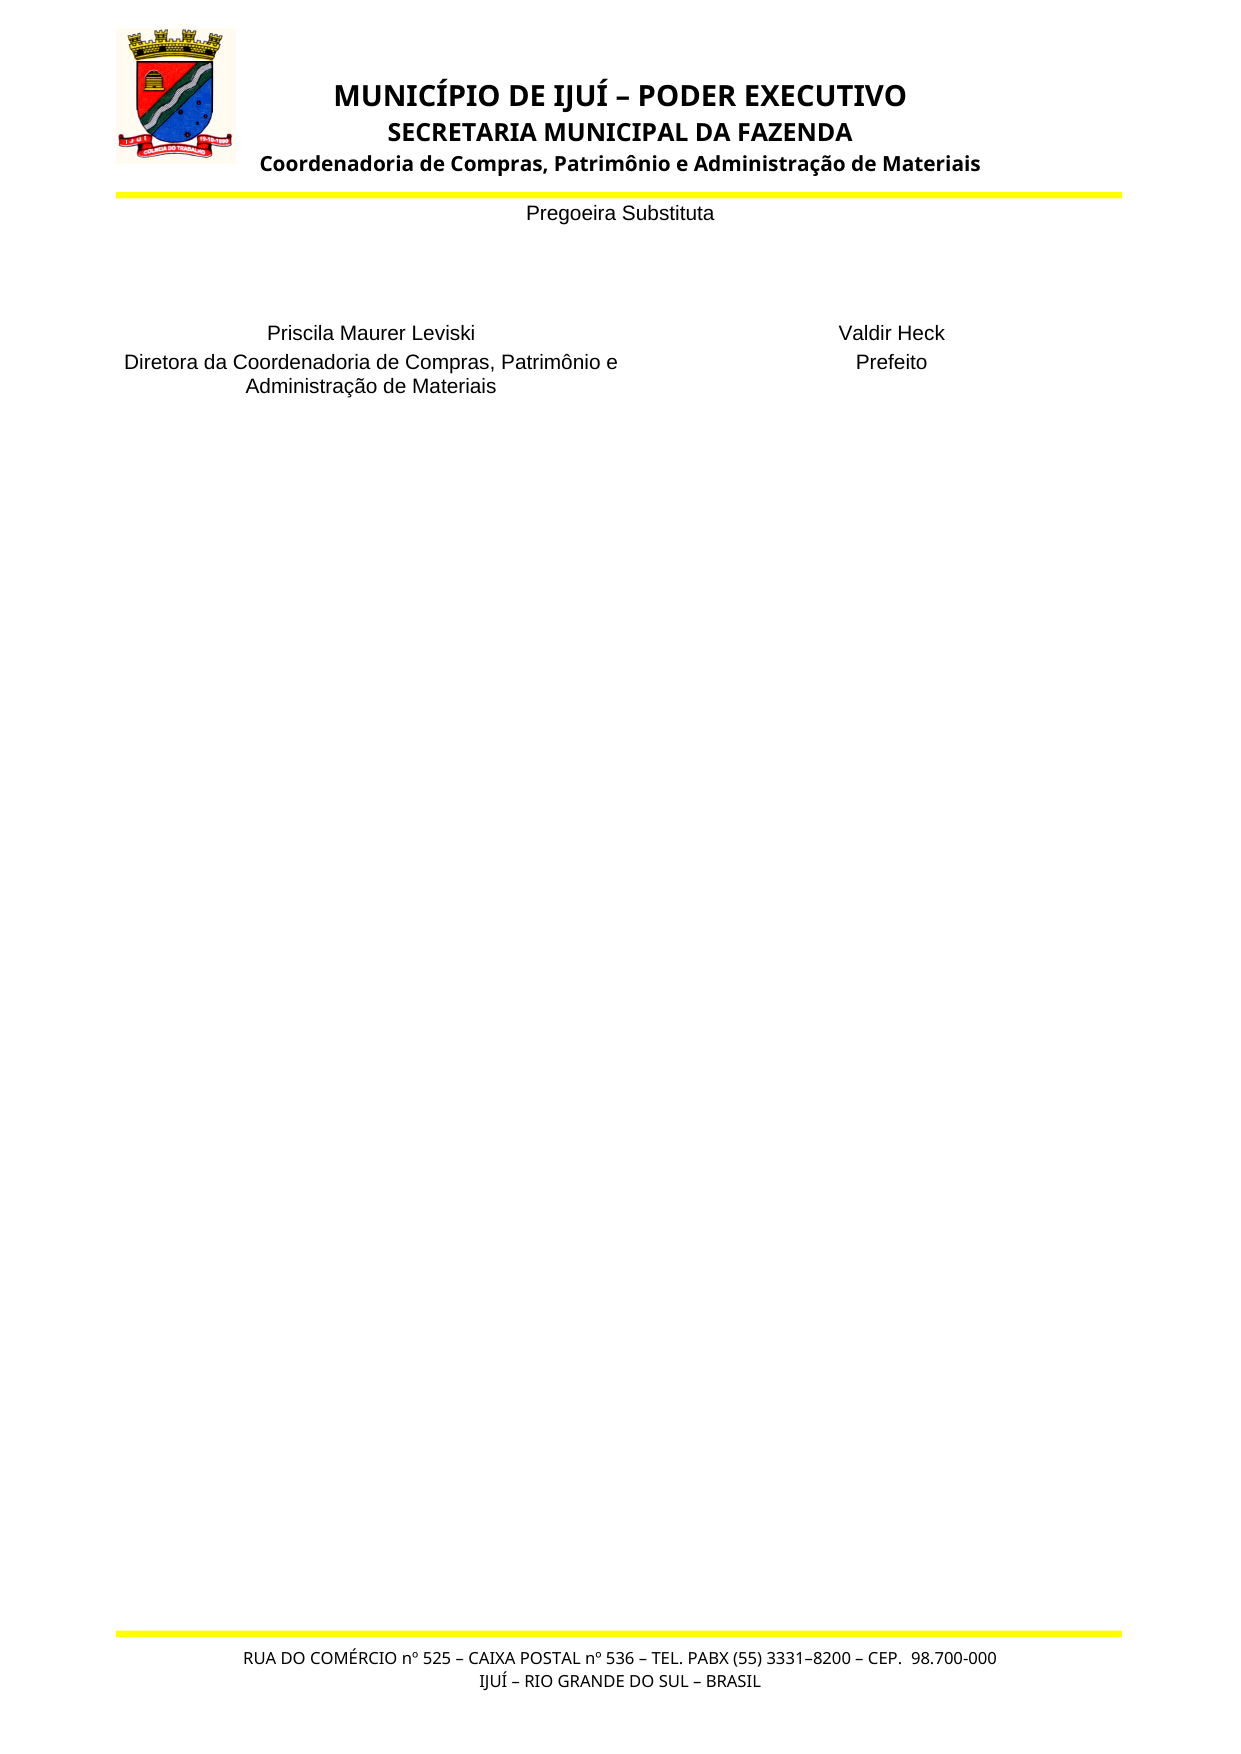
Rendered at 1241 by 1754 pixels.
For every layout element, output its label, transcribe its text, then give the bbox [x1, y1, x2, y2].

table_cell Prefeito [631, 350, 1152, 398]
table_header Valdir Heck [631, 321, 1152, 350]
table_header Priscila Maurer Leviski [111, 321, 631, 350]
text Pregoeira Substituta [118, 201, 1122, 225]
table_cell Diretora da Coordenadoria de Compras, Patrimônio e Administração de Materiais [111, 350, 631, 398]
picture [116, 28, 237, 164]
